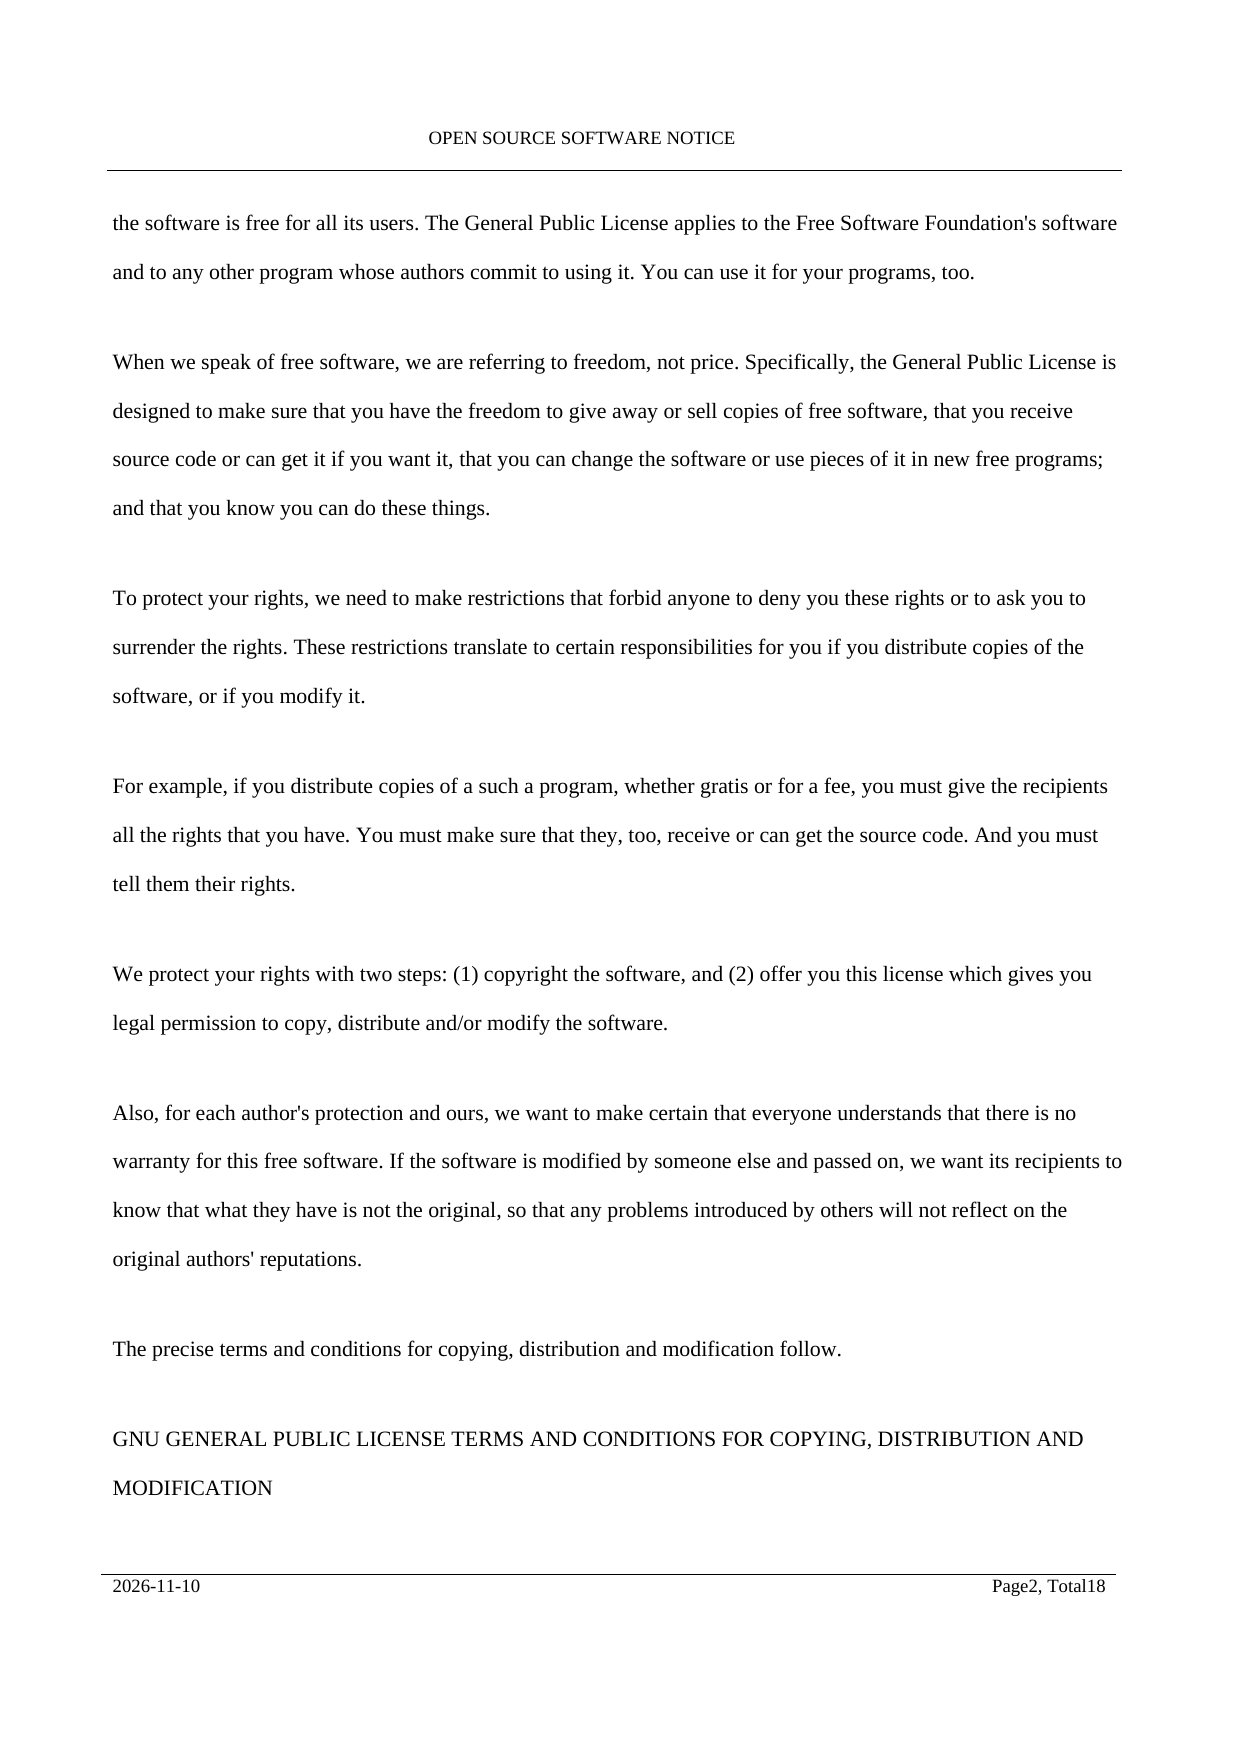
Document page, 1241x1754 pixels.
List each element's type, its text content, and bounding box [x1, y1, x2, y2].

text We protect your rights with two steps: (1) copyright the software, and (2) offer you this license which gives you legal permission to copy, distribute and/or modify the software. [112, 957, 1128, 1038]
text The precise terms and conditions for copying, distribution and modification follow. [112, 1333, 1128, 1365]
text For example, if you distribute copies of a such a program, whether gratis or for a fee, you must give the recipients all the rights that you have. You must make sure that they, too, receive or can get the source code. And you must tell them their rights. [112, 769, 1128, 899]
text GNU GENERAL PUBLIC LICENSE TERMS AND CONDITIONS FOR COPYING, DISTRIBUTION AND MODIFICATION [112, 1423, 1128, 1504]
text When we speak of free software, we are referring to freedom, not price. Specifically, the General Public License is designed to make sure that you have the freedom to give away or sell copies of free software, that you receive source code or can get it if you want it, that you can change the software or use pieces of it in new free programs; and that you know you can do these things. [112, 345, 1128, 524]
text To protect your rights, we need to make restrictions that forbid anyone to deny you these rights or to ask you to surrender the rights. These restrictions translate to certain responsibilities for you if you distribute copies of the software, or if you modify it. [112, 582, 1128, 712]
text Also, for each author's protection and ours, we want to make certain that everyone understands that there is no warranty for this free software. If the software is modified by someone else and passed on, we want its recipients to know that what they have is not the original, so that any problems introduced by others will not reflect on the original authors' reputations. [112, 1096, 1128, 1275]
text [112, 206, 1128, 288]
